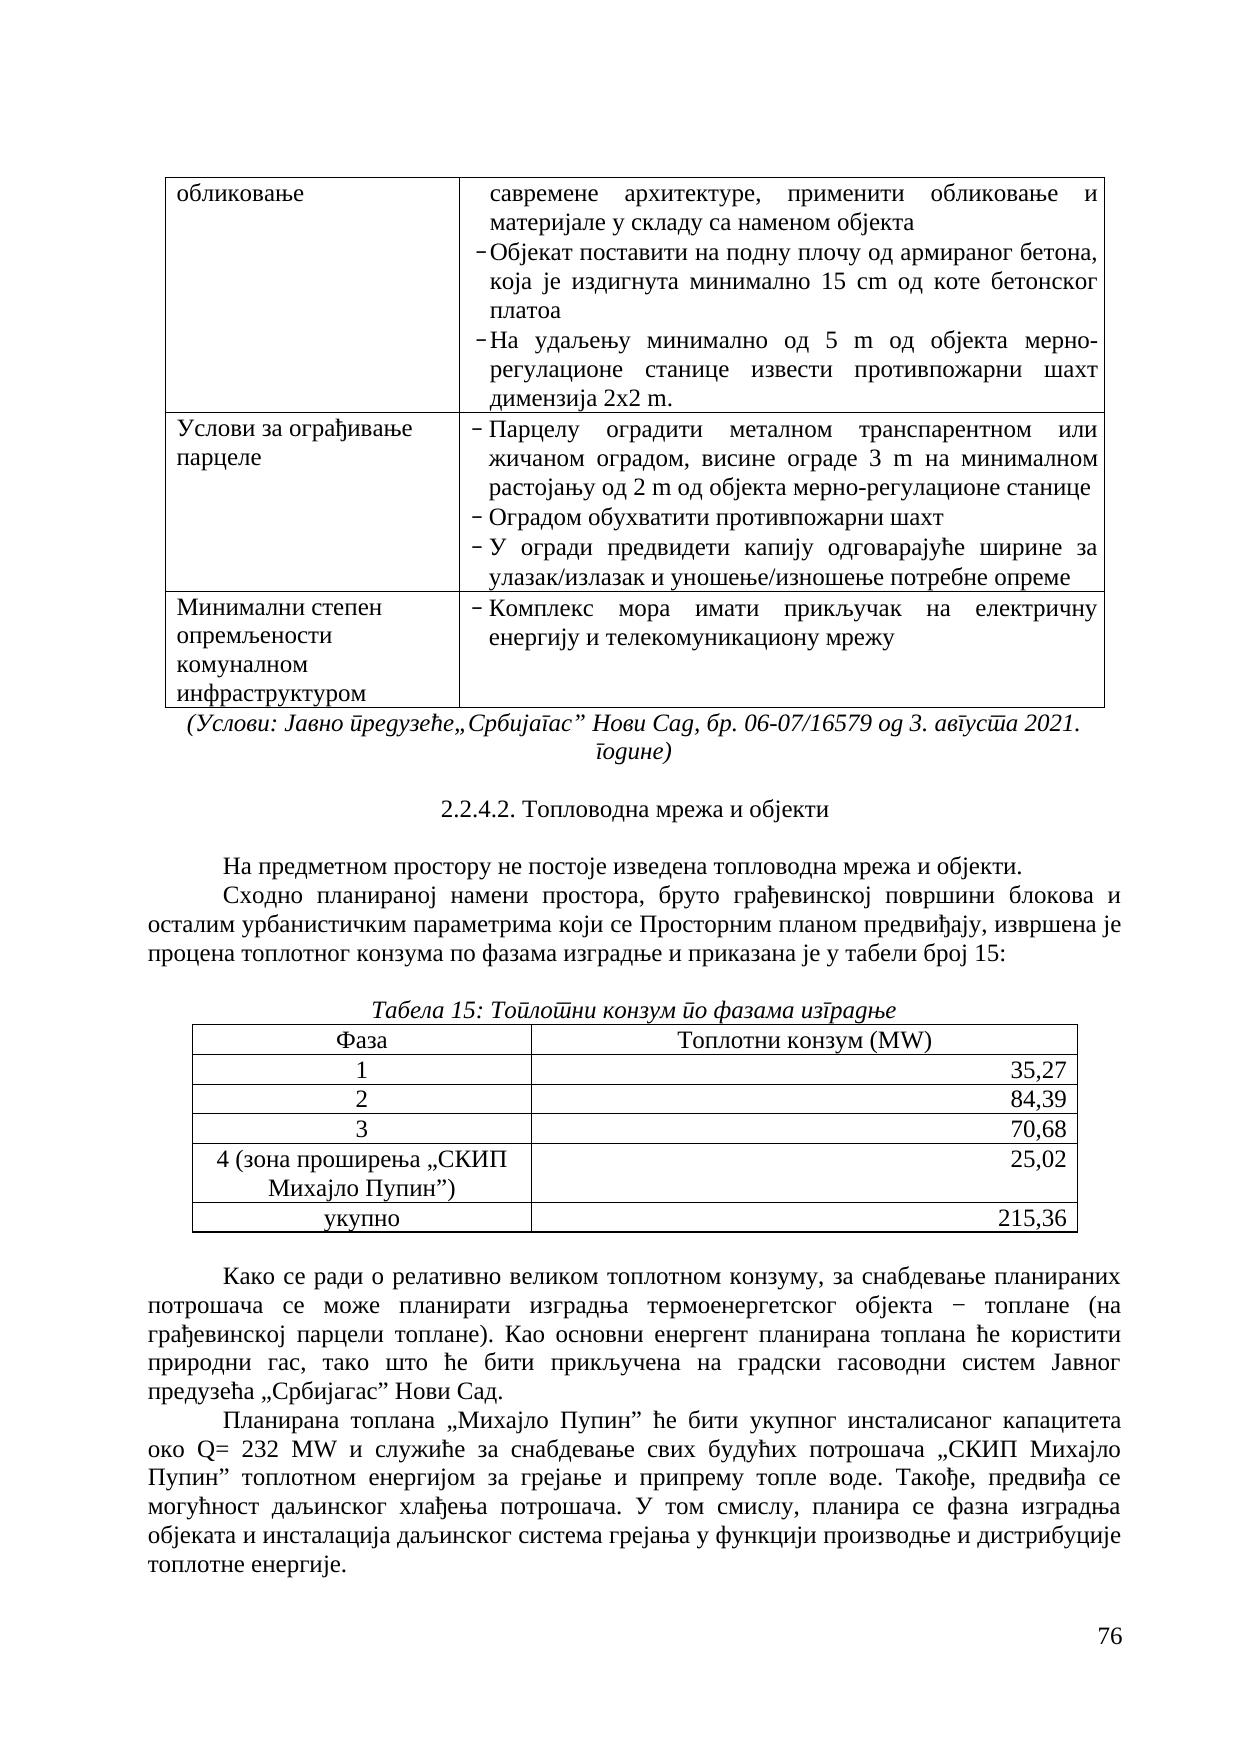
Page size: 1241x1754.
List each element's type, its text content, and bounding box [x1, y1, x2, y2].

text На предметном простору не постојe изведена топловодна мрежа и објекти. [148, 851, 1122, 880]
table_cell укупно [193, 1203, 531, 1231]
text Како се ради о релативно великом топлотном конзуму, за снабдевање планираних потрошача се може планирати изградња термоенергетског објекта − топлане (на грађевинској парцели топлане). Као основни енергент планирана топлана ће користити природни гас, тако што ће бити прикључена на градски гасоводни систем Јавног предузећа „Србијагас” Нови Сад. [148, 1261, 1122, 1405]
table_cell 4 (зона проширења „СКИП Михајло Пупин”) [193, 1144, 531, 1202]
table_cell 2 [193, 1085, 531, 1113]
table_header Фаза [193, 1025, 531, 1054]
table_cell Минимални степен опремљености комуналном инфраструктуром [166, 592, 459, 707]
text Планирана топлана „Михајло Пупин” ће бити укупног инсталисаног капацитета око Q= 232 MW и служиће за снабдевање свих будућих потрошача „СКИП Михајло Пупин” топлотном енергијом за грејање и припрему топле воде. Такође, предвиђа се могућност даљинског хлађења потрошача. У том смислу, планира се фазна изградња објеката и инсталација даљинског система грејања у функцији производње и дистрибуције топлотне енергије. [148, 1405, 1122, 1577]
table_cell Услови за ограђивање парцеле [166, 413, 459, 591]
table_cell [166, 178, 459, 412]
table_cell 35,27 [532, 1055, 1077, 1083]
text (Услови: Јавно предузеће„Србијагас” Нови Сад, бр. 06-07/16579 од 3. августа 2021. године) [148, 708, 1122, 765]
table_cell 70,68 [532, 1114, 1077, 1143]
table_cell Парцелу оградити металном транспарентном или жичаном оградом, висине ограде 3 m на минималном растојању од 2 m од објекта мерно-регулационе станице Оградом обухватити противпожарни шахт У огради предвидети капију одговарајуће ширине за улазак/излазак и уношење/изношење потребне опреме [460, 413, 1104, 591]
table_cell 1 [193, 1055, 531, 1083]
table_cell 84,39 [532, 1085, 1077, 1113]
table_cell 25,02 [532, 1144, 1077, 1202]
text Сходно планираној намени простора, бруто грађевинској површини блокова и осталим урбанистичким параметрима који се Просторним планом предвиђају, извршена је процена топлотног конзума по фазама изградње и приказана је у табели број 15: [148, 880, 1122, 966]
text Табела 15: Топлотни конзум по фазама изградње [148, 995, 1122, 1024]
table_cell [460, 178, 1104, 412]
table_cell Комплекс мора имати прикључак на електричну енергију и телекомуникациону мрежу [460, 592, 1104, 707]
table_cell 215,36 [532, 1203, 1077, 1231]
text 2.2.4.2. Топловодна мрежа и објекти [148, 794, 1122, 823]
table_cell 3 [193, 1114, 531, 1143]
table_header Топлотни конзум (MW) [532, 1025, 1077, 1054]
